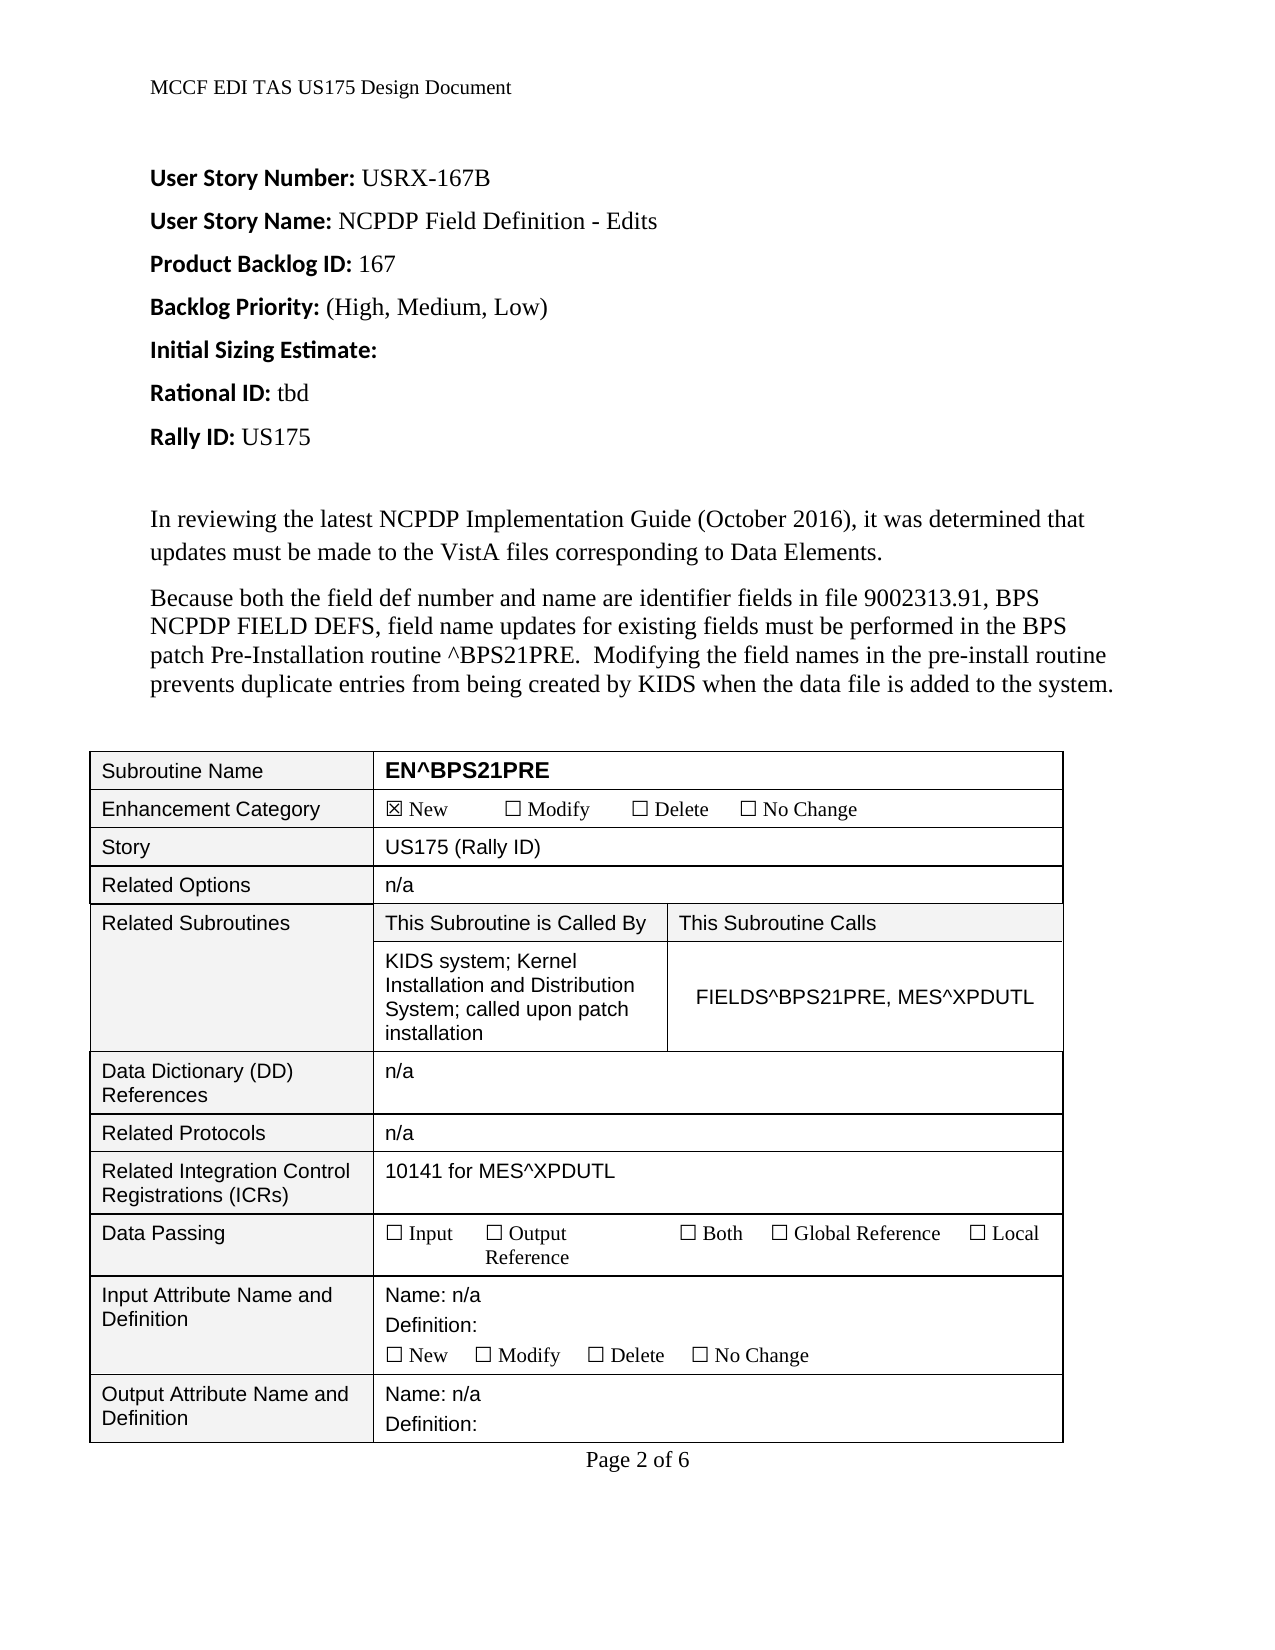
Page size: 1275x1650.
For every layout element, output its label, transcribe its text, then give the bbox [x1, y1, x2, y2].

table_cell Related Options [91, 867, 373, 903]
table_cell Enhancement Category [91, 790, 373, 827]
table_cell US175 (Rally ID) [374, 828, 1062, 865]
table_cell 10141 for MES^XPDUTL [374, 1152, 1062, 1213]
table_cell ☐ Both [667, 1215, 759, 1275]
table_cell Story [91, 828, 373, 865]
table_cell ☐ Delete [619, 790, 728, 827]
text Rally ID: US175 [150, 421, 1125, 451]
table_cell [374, 1375, 1062, 1442]
table_cell ☐ Local [957, 1215, 1062, 1275]
table_cell KIDS system; Kernel Installation and Distribution System; called upon patch installation [374, 942, 667, 1051]
table_cell FIELDS^BPS21PRE, MES^XPDUTL [668, 941, 1063, 1051]
table_cell ☐ Modify [492, 790, 619, 827]
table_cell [374, 1277, 1062, 1373]
table_cell ☐ No Change [728, 790, 1062, 827]
table_cell Related Subroutines [91, 905, 373, 1051]
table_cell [91, 1375, 373, 1442]
text Product Backlog ID: 167 [150, 248, 1125, 279]
table_cell ☐ Global Reference [759, 1215, 957, 1275]
table_cell Related Protocols [91, 1115, 373, 1151]
table_cell ☒ New [374, 790, 492, 827]
table_cell ☐ Input [374, 1215, 473, 1275]
table_cell This Subroutine Calls [668, 904, 1063, 941]
text Initial Sizing Estimate: [150, 334, 1125, 365]
table_header EN^BPS21PRE [374, 752, 1062, 789]
table_cell Data Passing [91, 1215, 373, 1275]
table_header Subroutine Name [91, 752, 373, 789]
text User Story Number: USRX-167B [150, 162, 1125, 193]
text Rational ID: tbd [150, 378, 1125, 408]
table_cell n/a [374, 1052, 1062, 1113]
text Backlog Priority: (High, Medium, Low) [150, 292, 1125, 322]
table_cell ☐ Output Reference [474, 1215, 667, 1275]
table_cell Related Integration Control Registrations (ICRs) [91, 1152, 373, 1213]
text Because both the field def number and name are identifier fields in file 9002313.91, BPS NCPDP FIELD DEFS, field name updates for existing fields must be performed in the BPS patch Pre-Installation routine ^BPS21PRE. Modifying the field names in the pre-install routine prevents duplicate entries from being created by KIDS when the data file is added to the system. [150, 583, 1125, 698]
table_cell n/a [374, 1115, 1062, 1151]
table_cell Input Attribute Name and Definition [91, 1277, 373, 1373]
table_cell n/a [374, 867, 1062, 903]
text In reviewing the latest NCPDP Implementation Guide (October 2016), it was determined that updates must be made to the VistA files corresponding to Data Elements. [150, 504, 1125, 566]
text User Story Name: NCPDP Field Definition - Edits [150, 206, 1125, 236]
table_cell Data Dictionary (DD) References [91, 1052, 373, 1113]
table_cell This Subroutine is Called By [374, 904, 667, 941]
